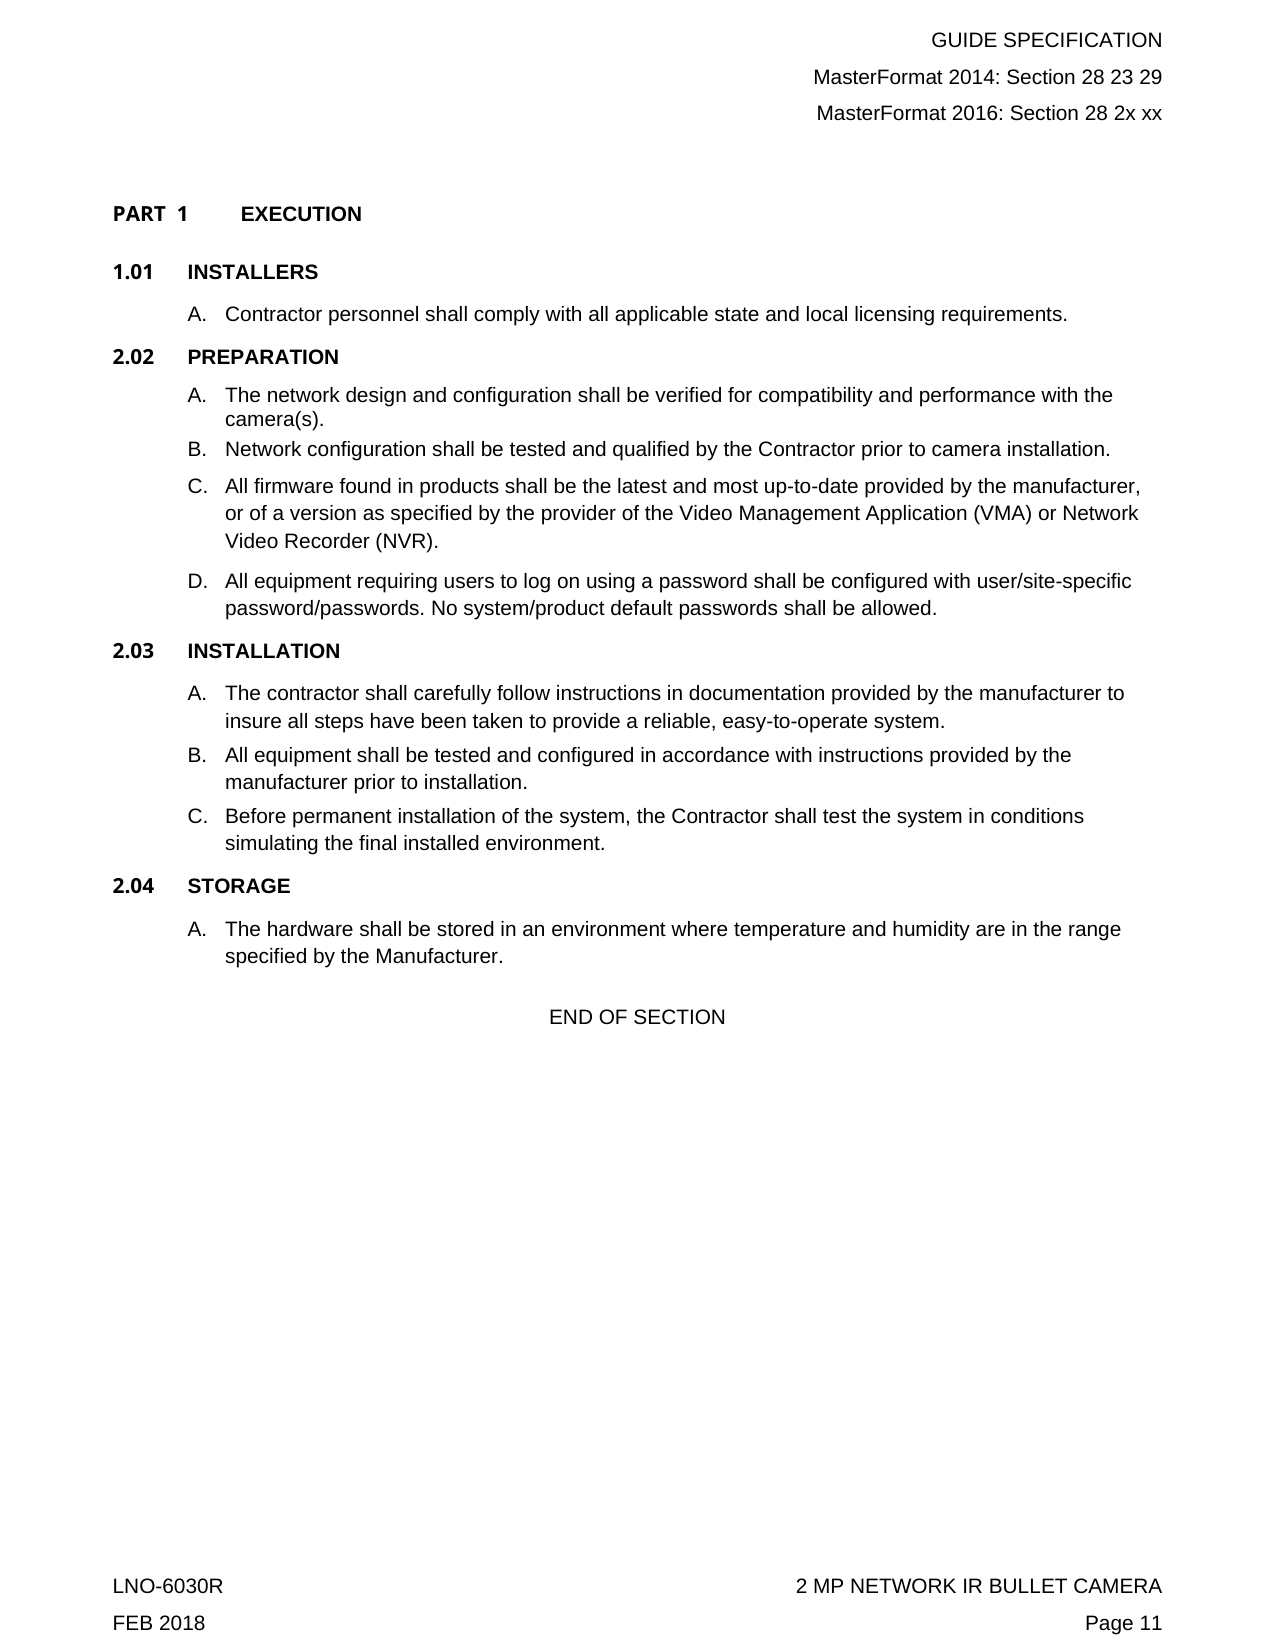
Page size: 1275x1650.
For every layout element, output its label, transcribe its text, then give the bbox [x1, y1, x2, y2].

list All equipment requiring users to log on using a password shall be configured with user/site-specific password/passwords. No system/product default passwords shall be allowed. [187, 569, 1162, 620]
list INSTALLATION [112, 636, 1162, 664]
list STORAGE [112, 871, 1162, 900]
list EXECUTION [112, 199, 1162, 228]
list All equipment shall be tested and configured in accordance with instructions provided by the manufacturer prior to installation. [187, 742, 1162, 794]
list The hardware shall be stored in an environment where temperature and humidity are in the range specified by the Manufacturer. [187, 916, 1162, 968]
list Network configuration shall be tested and qualified by the Contractor prior to camera installation. [187, 437, 1162, 461]
text END OF SECTION [112, 1005, 1162, 1029]
list PREPARATION [112, 342, 1162, 371]
list All firmware found in products shall be the latest and most up-to-date provided by the manufacturer, or of a version as specified by the provider of the Video Management Application (VMA) or Network Video Recorder (NVR). [187, 474, 1162, 553]
list The contractor shall carefully follow instructions in documentation provided by the manufacturer to insure all steps have been taken to provide a reliable, easy-to-operate system. [187, 681, 1162, 733]
list INSTALLERS [112, 257, 1162, 285]
list The network design and configuration shall be verified for compatibility and performance with the camera(s). [187, 383, 1162, 431]
list Contractor personnel shall comply with all applicable state and local licensing requirements. [187, 302, 1162, 326]
list Before permanent installation of the system, the Contractor shall test the system in conditions simulating the final installed environment. [187, 804, 1162, 855]
